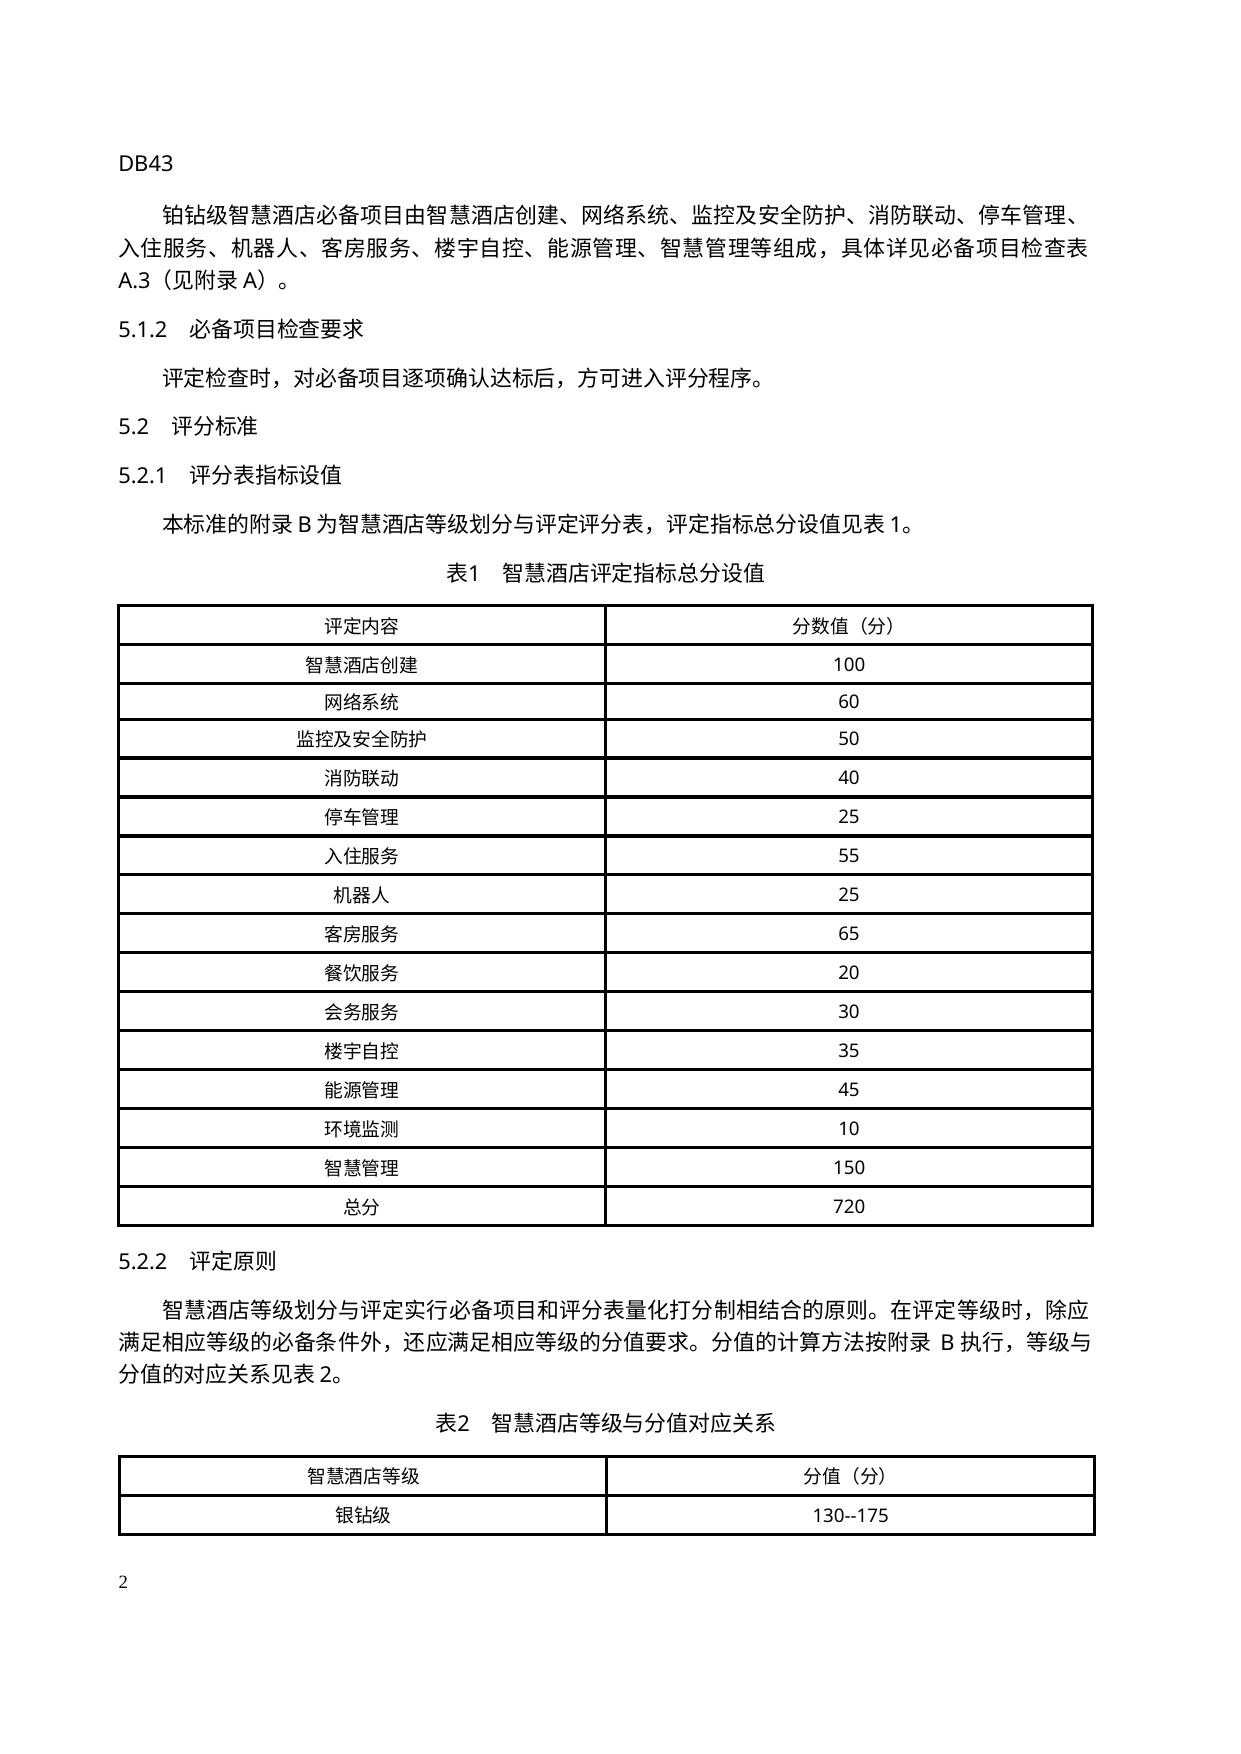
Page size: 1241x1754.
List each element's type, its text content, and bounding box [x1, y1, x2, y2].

table_cell 监控及安全防护 [120, 721, 604, 756]
table_cell 150 [607, 1149, 1091, 1185]
table_cell 720 [607, 1188, 1091, 1224]
table_cell 130--175 [608, 1497, 1093, 1533]
text 必备项目检查要求 [118, 311, 1093, 344]
table_cell 45 [607, 1071, 1091, 1107]
text 智慧酒店等级划分与评定实行必备项目和评分表量化打分制相结合的原则。在评定等级时，除应满足相应等级的必备条件外，还应满足相应等级的分值要求。分值的计算方法按附录 B 执行，等级与分值的对应关系见表2。 [118, 1292, 1093, 1390]
table_cell 30 [607, 993, 1091, 1029]
table_cell 总分 [120, 1188, 604, 1224]
table_cell 100 [607, 646, 1091, 682]
table_cell 停车管理 [120, 799, 604, 834]
table_cell 55 [607, 838, 1091, 873]
table_cell 餐饮服务 [120, 954, 604, 990]
table_cell 10 [607, 1110, 1091, 1146]
table_cell 65 [607, 915, 1091, 951]
table_cell 60 [607, 685, 1091, 717]
table_cell 楼宇自控 [120, 1032, 604, 1068]
table_cell 客房服务 [120, 915, 604, 951]
text 评分标准 [118, 409, 1093, 441]
table_cell 35 [607, 1032, 1091, 1068]
text 铂钻级智慧酒店必备项目由智慧酒店创建、网络系统、监控及安全防护、消防联动、停车管理、入住服务、机器人、客房服务、楼宇自控、能源管理、智慧管理等组成，具体详见必备项目检查表A.3（见附录 A）。 [118, 198, 1093, 295]
table_cell 智慧酒店创建 [120, 646, 604, 682]
text 评分表指标设值 [118, 458, 1093, 490]
table_cell 20 [607, 954, 1091, 990]
table_header 智慧酒店等级 [121, 1458, 605, 1494]
table_cell 智慧管理 [120, 1149, 604, 1185]
text 智慧酒店评定指标总分设值 [118, 555, 1093, 588]
table_cell 消防联动 [120, 760, 604, 795]
text 评定检查时，对必备项目逐项确认达标后，方可进入评分程序。 [118, 360, 1093, 393]
text 本标准的附录B为智慧酒店等级划分与评定评分表，评定指标总分设值见表1。 [118, 506, 1093, 539]
text 智慧酒店等级与分值对应关系 [118, 1406, 1093, 1438]
table_header 分数值（分） [607, 607, 1091, 643]
table_cell 会务服务 [120, 993, 604, 1029]
table_header 评定内容 [120, 607, 604, 643]
text 评定原则 [118, 1243, 1093, 1276]
table_cell 50 [607, 721, 1091, 756]
table_cell 25 [607, 876, 1091, 912]
table_cell 入住服务 [120, 838, 604, 873]
table_cell 机器人 [120, 876, 604, 912]
table_cell 环境监测 [120, 1110, 604, 1146]
table_cell 25 [607, 799, 1091, 834]
table_cell 银钻级 [121, 1497, 605, 1533]
table_header 分值（分） [608, 1458, 1093, 1494]
table_cell 能源管理 [120, 1071, 604, 1107]
table_cell 40 [607, 760, 1091, 795]
table_cell 网络系统 [120, 685, 604, 717]
